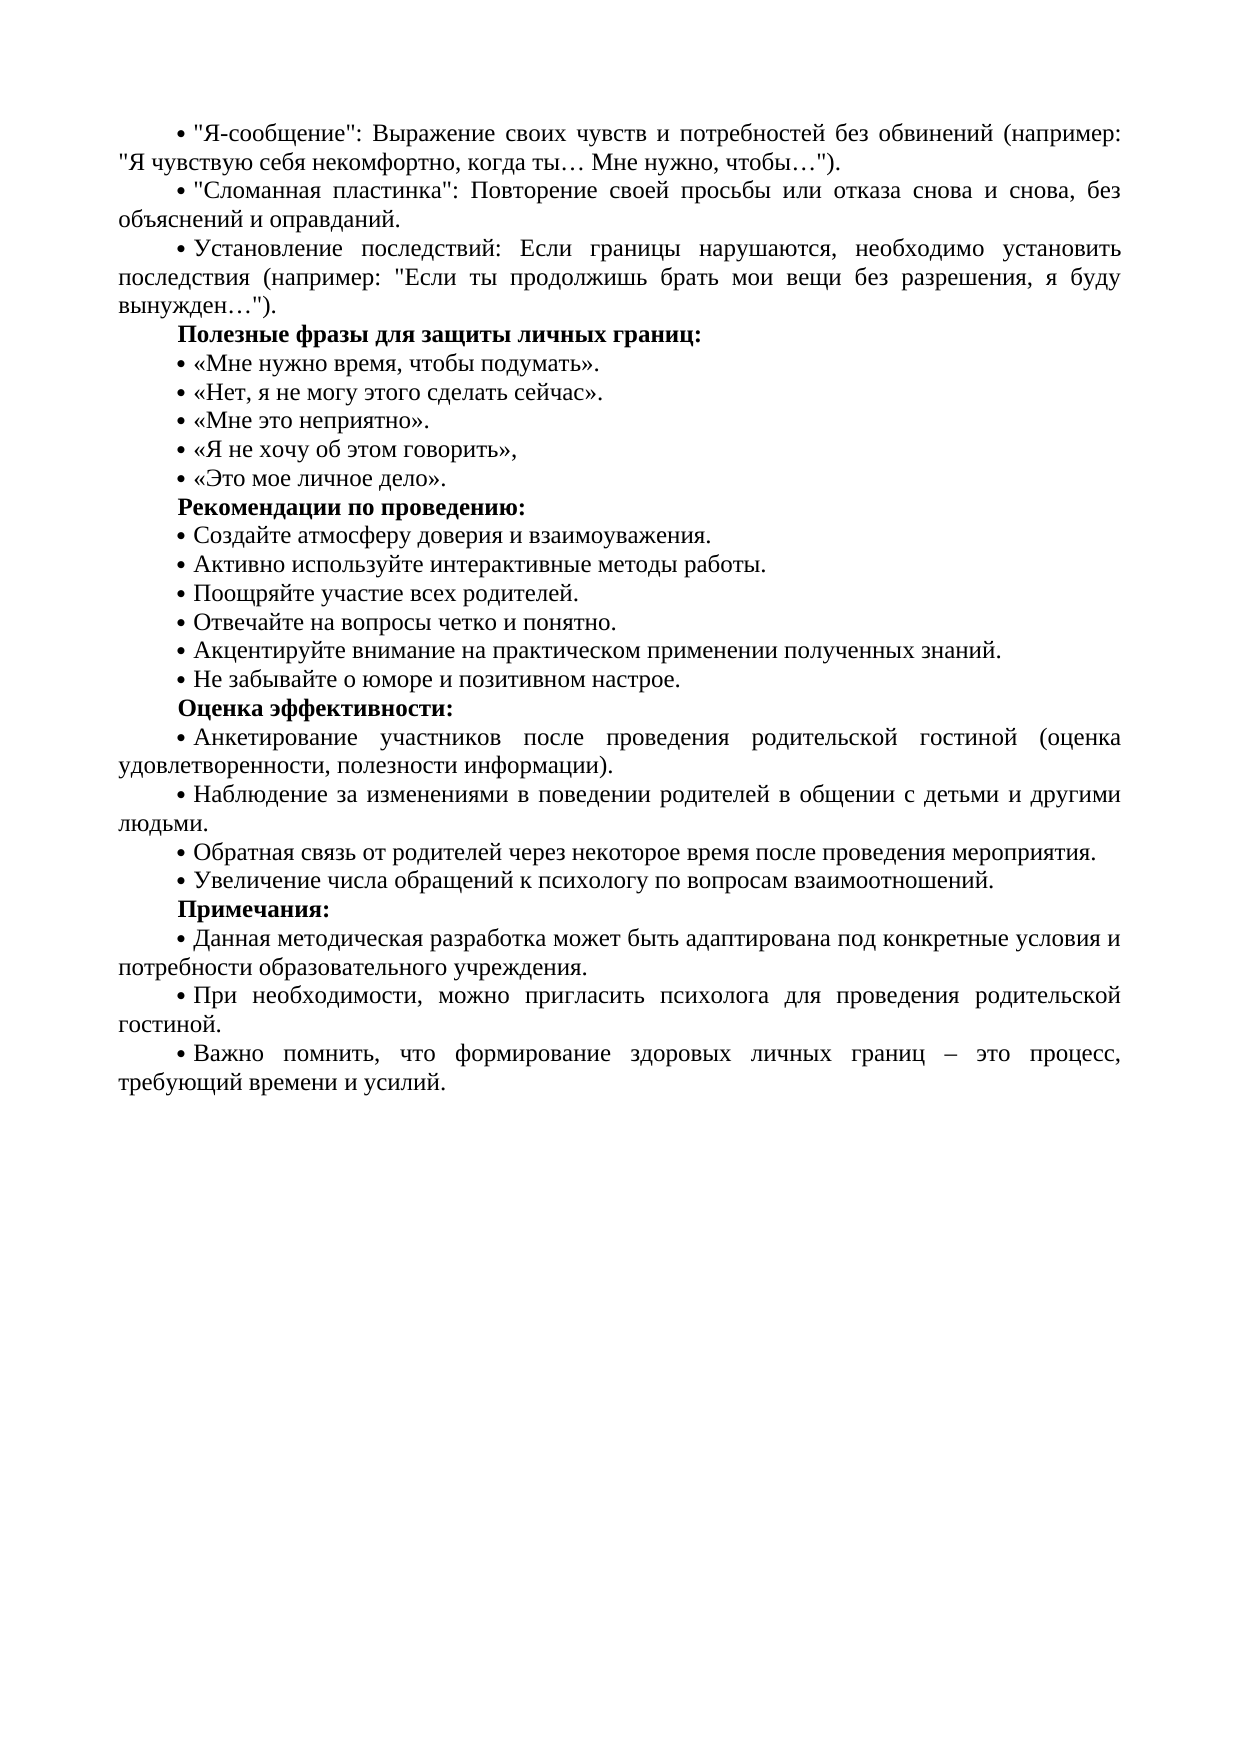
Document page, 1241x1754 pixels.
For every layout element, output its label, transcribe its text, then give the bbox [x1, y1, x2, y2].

list Данная методическая разработка может быть адаптирована под конкретные условия и потребности образовательного учреждения. [118, 923, 1122, 981]
list Установление последствий: Если границы нарушаются, необходимо установить последствия (например: "Если ты продолжишь брать мои вещи без разрешения, я буду вынужден…"). [118, 233, 1122, 319]
list Поощряйте участие всех родителей. [118, 578, 1122, 607]
list «Нет, я не могу этого сделать сейчас». [118, 377, 1122, 406]
list "Сломанная пластинка": Повторение своей просьбы или отказа снова и снова, без объяснений и оправданий. [118, 176, 1122, 233]
text Примечания: [118, 894, 1122, 923]
list "Я-сообщение": Выражение своих чувств и потребностей без обвинений (например: "Я чувствую себя некомфортно, когда ты… Мне нужно, чтобы…"). [118, 118, 1122, 176]
text Полезные фразы для защиты личных границ: [118, 319, 1122, 348]
list «Мне это неприятно». [118, 406, 1122, 434]
list Не забывайте о юморе и позитивном настрое. [118, 664, 1122, 693]
text Рекомендации по проведению: [118, 492, 1122, 521]
list При необходимости, можно пригласить психолога для проведения родительской гостиной. [118, 981, 1122, 1038]
list Увеличение числа обращений к психологу по вопросам взаимоотношений. [118, 866, 1122, 894]
text Оценка эффективности: [118, 693, 1122, 722]
list «Я не хочу об этом говорить», [118, 434, 1122, 463]
list Анкетирование участников после проведения родительской гостиной (оценка удовлетворенности, полезности информации). [118, 722, 1122, 779]
list Важно помнить, что формирование здоровых личных границ – это процесс, требующий времени и усилий. [118, 1038, 1122, 1096]
list «Это мое личное дело». [118, 463, 1122, 492]
list Обратная связь от родителей через некоторое время после проведения мероприятия. [118, 837, 1122, 866]
list Создайте атмосферу доверия и взаимоуважения. [118, 521, 1122, 549]
list Акцентируйте внимание на практическом применении полученных знаний. [118, 636, 1122, 664]
list «Мне нужно время, чтобы подумать». [118, 348, 1122, 377]
list Отвечайте на вопросы четко и понятно. [118, 607, 1122, 636]
list Наблюдение за изменениями в поведении родителей в общении с детьми и другими людьми. [118, 779, 1122, 837]
list Активно используйте интерактивные методы работы. [118, 549, 1122, 578]
